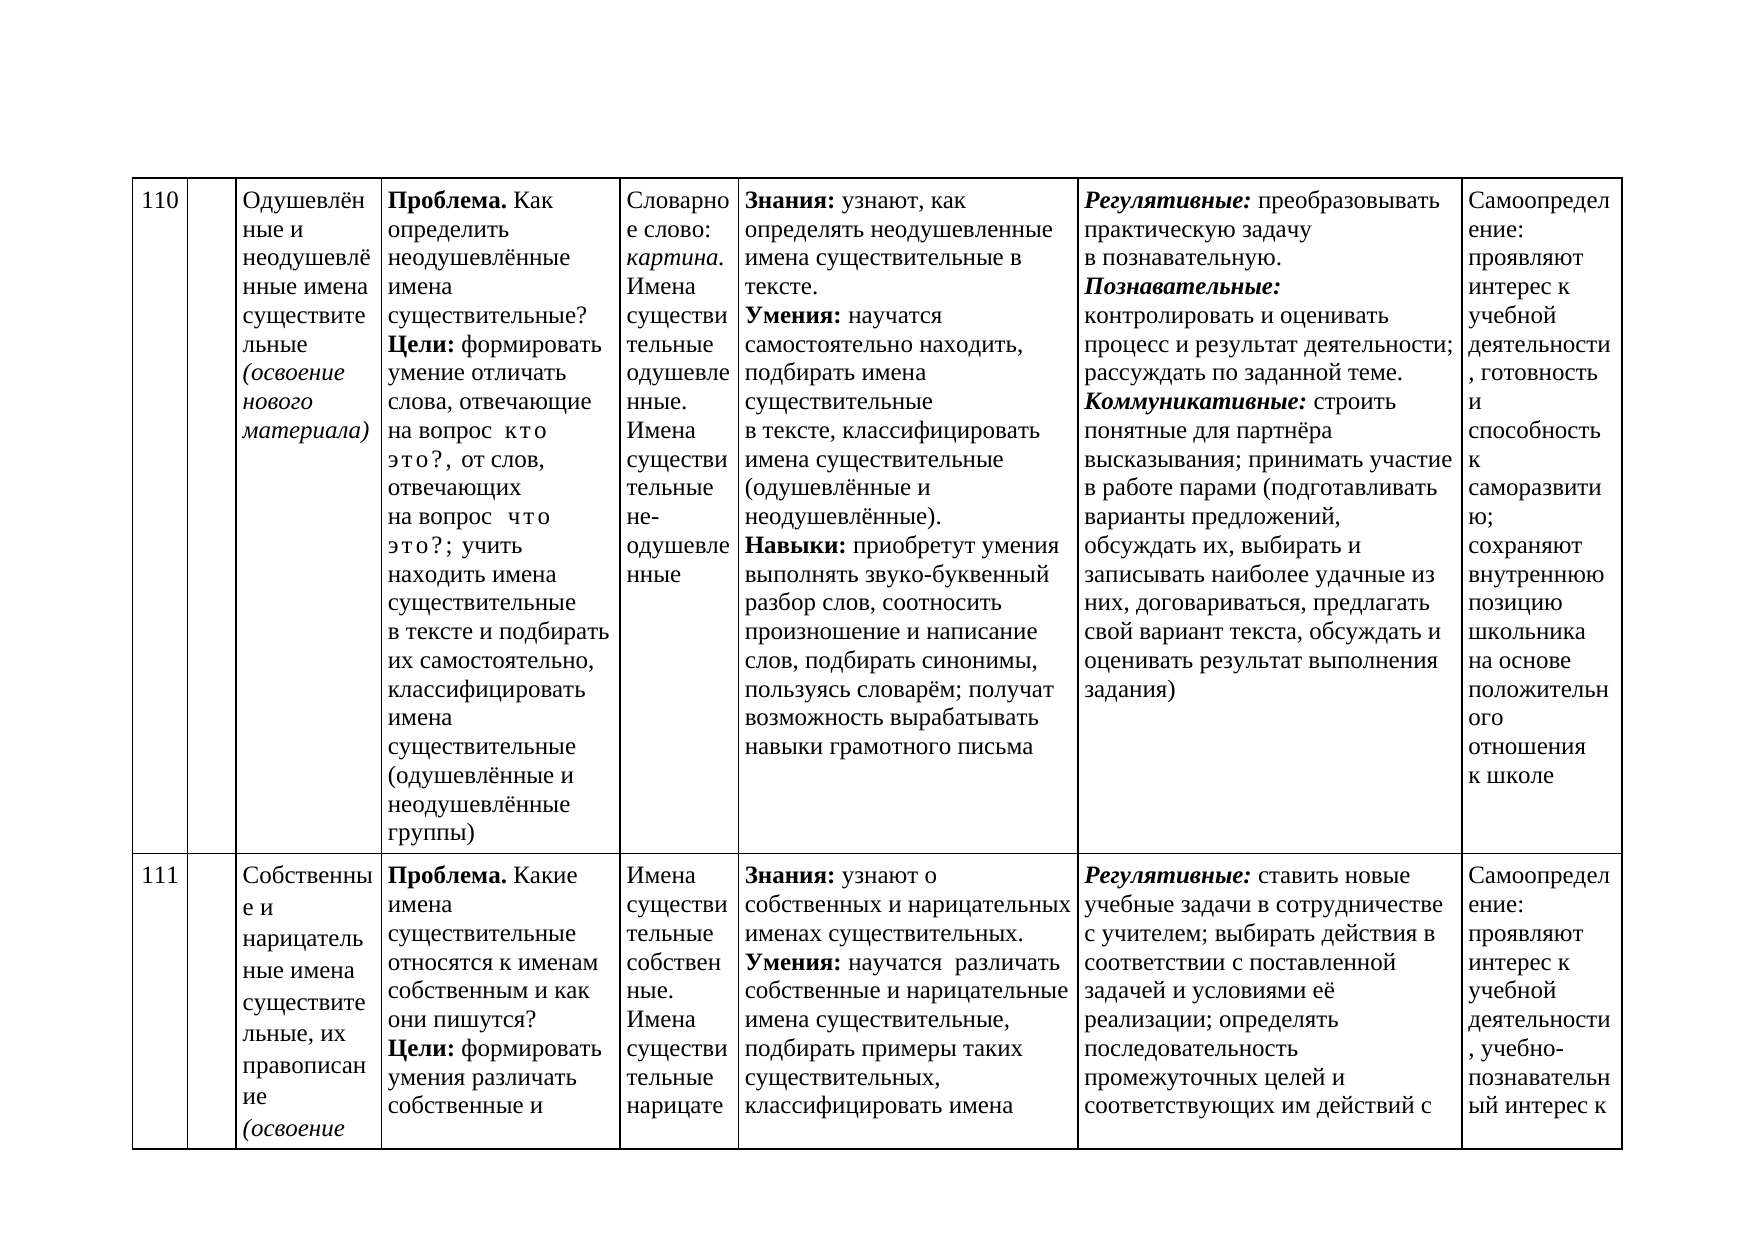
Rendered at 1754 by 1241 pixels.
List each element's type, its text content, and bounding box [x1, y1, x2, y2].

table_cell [739, 854, 1077, 1148]
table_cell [1463, 854, 1621, 1148]
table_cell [1079, 854, 1461, 1148]
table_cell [382, 854, 619, 1148]
table_cell 110 [133, 179, 187, 852]
table_cell Одушевлённые и неодушевлённые имена существительные (освоение нового материала) [237, 179, 381, 852]
table_cell [188, 179, 235, 852]
table_cell Словарное слово: картина. Имена существительные одушевленные. Имена существительные не-одушевленные [621, 179, 738, 852]
table_cell Проблема. Как определить неодушевлённые имена существительные? Цели: формировать умение отличать слова, отвечающие на вопрос кто это?, от слов, отвечающих на вопрос что это?; учить находить имена существительные в тексте и подбирать их самостоятельно, классифицировать имена существительные (одушевлённые и неодушевлённые группы) [382, 179, 619, 852]
table_cell 111 [133, 854, 187, 1148]
table_cell Регулятивные: преобразовывать практическую задачу в познавательную. Познавательные: контролировать и оценивать процесс и результат деятельности; рассуждать по заданной теме. Коммуникативные: строить понятные для партнёра высказывания; принимать участие в работе парами (подготавливать варианты предложений, обсуждать их, выбирать и записывать наиболее удачные из них, договариваться, предлагать свой вариант текста, обсуждать и оценивать результат выполнения задания) [1079, 179, 1461, 852]
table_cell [621, 854, 738, 1148]
table_cell Знания: узнают, как определять неодушевленные имена существительные в тексте. Умения: научатся самостоятельно находить, подбирать имена существительные в тексте, классифицировать имена существительные (одушевлённые и неодушевлённые). Навыки: приобретут умения выполнять звуко-буквенный разбор слов, соотносить произношение и написание слов, подбирать синонимы, пользуясь словарём; получат возможность вырабатывать навыки грамотного письма [739, 179, 1077, 852]
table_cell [237, 854, 381, 1148]
table_cell Самоопределение: проявляют интерес к учебной деятельности, готовность и способность к саморазвитию; сохраняют внутреннюю позицию школьника на основе положительного отношения к школе [1463, 179, 1621, 852]
table_cell [188, 854, 235, 1148]
